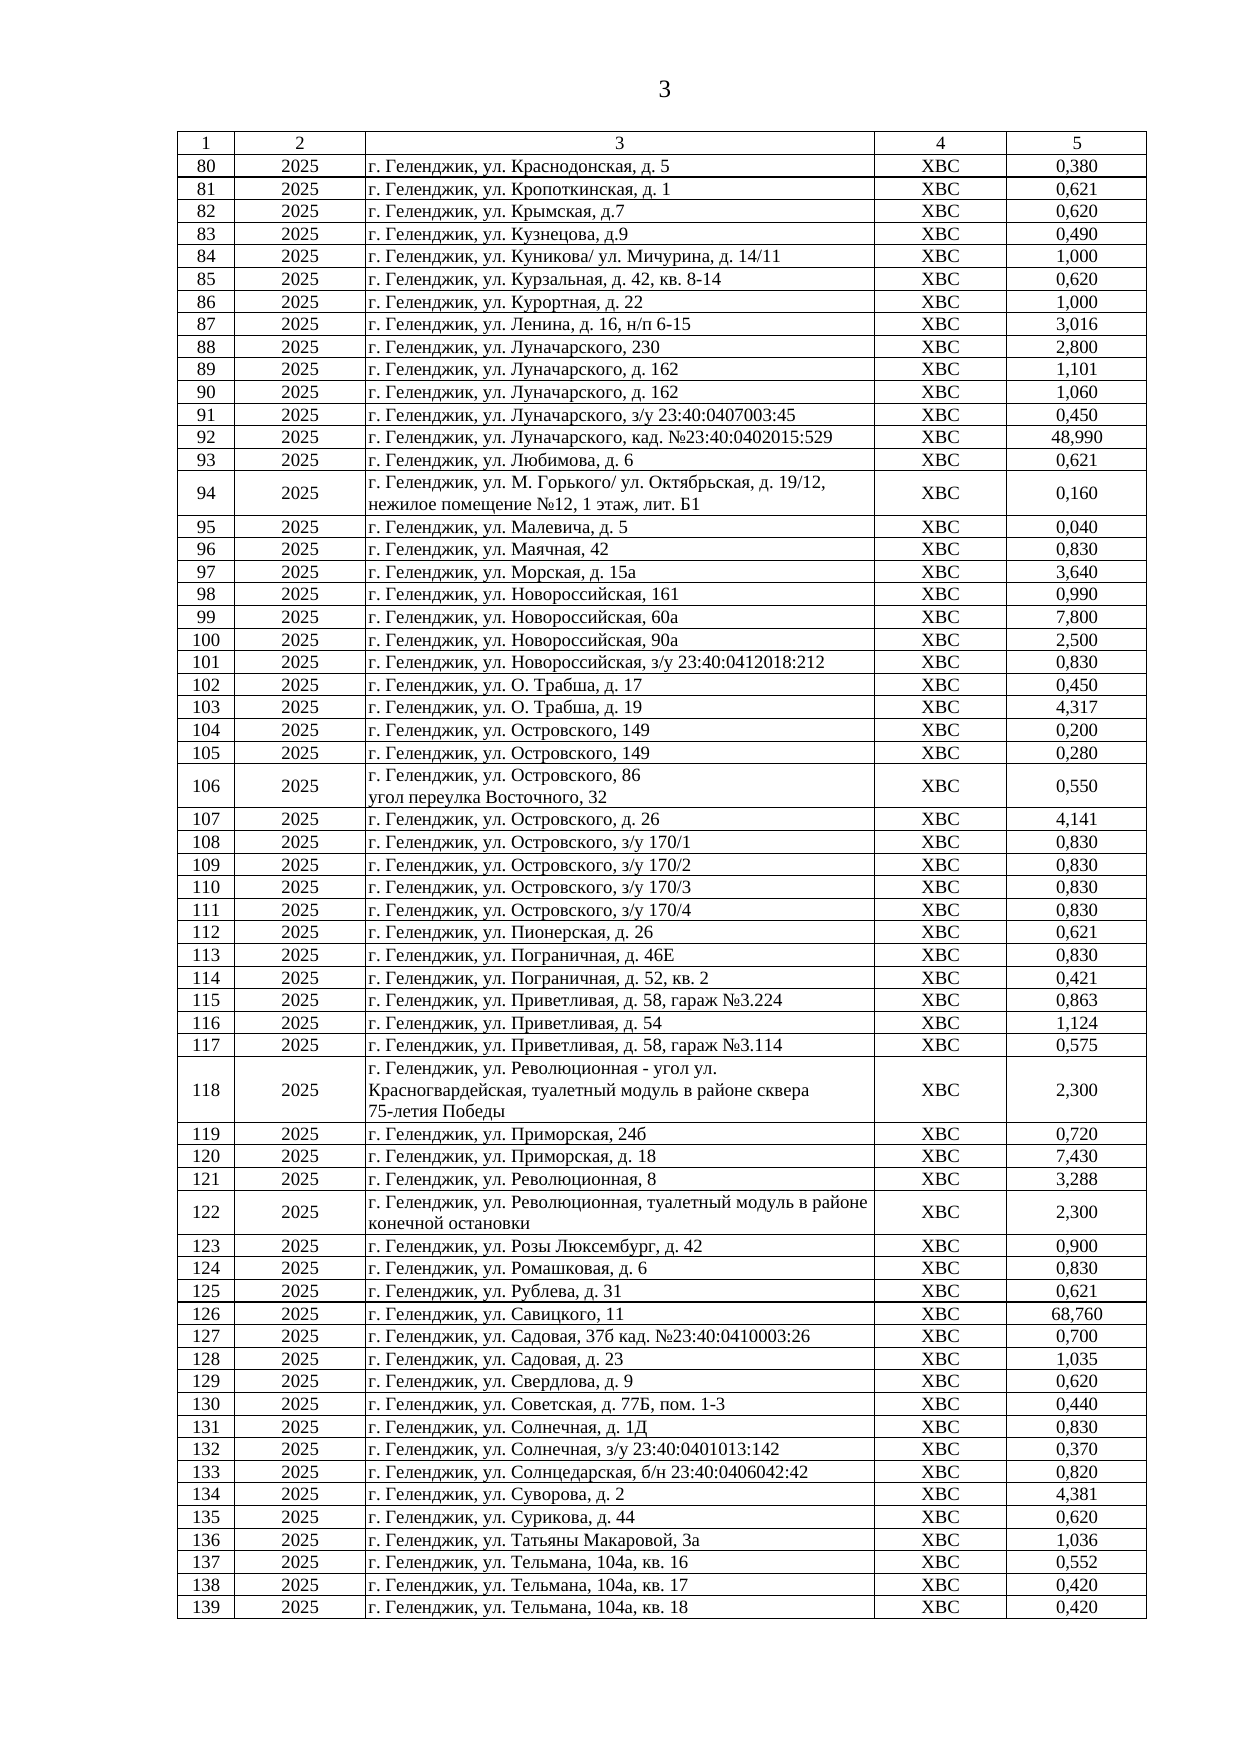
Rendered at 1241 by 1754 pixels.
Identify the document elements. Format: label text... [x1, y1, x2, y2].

table_cell 112 [178, 921, 234, 943]
table_cell ХВС [875, 516, 1006, 537]
table_cell 3,016 [1007, 313, 1146, 335]
table_cell 2025 [235, 831, 365, 852]
table_cell 0,700 [1007, 1325, 1146, 1347]
table_cell 48,990 [1007, 426, 1146, 448]
table_cell г. Геленджик, ул. Советская, д. 77Б, пом. 1-3 [366, 1393, 874, 1414]
table_cell 2025 [235, 1257, 365, 1279]
table_cell 126 [178, 1303, 234, 1324]
table_cell г. Геленджик, ул. Революционная, туалетный модуль в районе конечной остановки [366, 1191, 874, 1234]
table_cell 2025 [235, 404, 365, 425]
table_cell г. Геленджик, ул. Островского, 149 [366, 719, 874, 741]
table_header 5 [1007, 132, 1146, 154]
table_cell г. Геленджик, ул. Морская, д. 15а [366, 561, 874, 582]
table_cell 2025 [235, 1416, 365, 1437]
table_cell ХВС [875, 1057, 1006, 1122]
table_cell 4,317 [1007, 696, 1146, 718]
table_cell ХВС [875, 1257, 1006, 1279]
table_cell 0,830 [1007, 1416, 1146, 1437]
table_cell 0,550 [1007, 764, 1146, 807]
table_cell 82 [178, 200, 234, 222]
table_cell 92 [178, 426, 234, 448]
table_cell 2025 [235, 583, 365, 605]
table_cell г. Геленджик, ул. Островского, д. 26 [366, 808, 874, 830]
table_cell ХВС [875, 1034, 1006, 1056]
table_cell 2025 [235, 245, 365, 267]
table_cell 122 [178, 1191, 234, 1234]
table_cell г. Геленджик, ул. Луначарского, кад. №23:40:0402015:529 [366, 426, 874, 448]
table_cell г. Геленджик, ул. Кузнецова, д.9 [366, 223, 874, 244]
table_cell 2025 [235, 336, 365, 357]
table_cell ХВС [875, 245, 1006, 267]
table_cell 137 [178, 1551, 234, 1573]
table_cell ХВС [875, 404, 1006, 425]
table_cell г. Геленджик, ул. Ленина, д. 16, н/п 6-15 [366, 313, 874, 335]
table_cell 2025 [235, 651, 365, 673]
table_cell г. Геленджик, ул. Луначарского, д. 162 [366, 358, 874, 380]
table_cell 2025 [235, 313, 365, 335]
table_cell 132 [178, 1438, 234, 1460]
table_cell ХВС [875, 696, 1006, 718]
table_cell 1,101 [1007, 358, 1146, 380]
table_cell г. Геленджик, ул. Крымская, д.7 [366, 200, 874, 222]
table_cell 135 [178, 1506, 234, 1527]
table_cell 0,280 [1007, 742, 1146, 763]
table_cell г. Геленджик, ул. Приморская, 24б [366, 1123, 874, 1144]
table_cell 0,720 [1007, 1123, 1146, 1144]
table_cell 2025 [235, 967, 365, 988]
table_cell г. Геленджик, ул. Краснодонская, д. 5 [366, 155, 874, 176]
table_cell 2025 [235, 1574, 365, 1595]
table_cell ХВС [875, 178, 1006, 199]
table_cell 2025 [235, 268, 365, 289]
table_cell 2025 [235, 1235, 365, 1256]
table_cell ХВС [875, 1325, 1006, 1347]
table_cell 2025 [235, 449, 365, 470]
table_cell 83 [178, 223, 234, 244]
table_cell 98 [178, 583, 234, 605]
table_cell 87 [178, 313, 234, 335]
table_cell г. Геленджик, ул. Суворова, д. 2 [366, 1483, 874, 1505]
table_cell 129 [178, 1370, 234, 1392]
table_cell 111 [178, 899, 234, 920]
table_cell г. Геленджик, ул. Курзальная, д. 42, кв. 8-14 [366, 268, 874, 289]
table_cell 107 [178, 808, 234, 830]
table_cell 1,035 [1007, 1348, 1146, 1369]
table_cell 108 [178, 831, 234, 852]
table_cell ХВС [875, 967, 1006, 988]
table_cell ХВС [875, 629, 1006, 650]
table_cell 0,420 [1007, 1596, 1146, 1618]
table_cell 0,552 [1007, 1551, 1146, 1573]
table_cell г. Геленджик, ул. Островского, з/у 170/3 [366, 876, 874, 898]
table_header 3 [366, 132, 874, 154]
table_cell 91 [178, 404, 234, 425]
table_cell 0,830 [1007, 876, 1146, 898]
table_cell г. Геленджик, ул. Сурикова, д. 44 [366, 1506, 874, 1527]
table_cell 88 [178, 336, 234, 357]
table_cell 102 [178, 674, 234, 695]
table_cell г. Геленджик, ул. Савицкого, 11 [366, 1303, 874, 1324]
table_cell г. Геленджик, ул. Солнечная, д. 1Д [366, 1416, 874, 1437]
table_cell 1,000 [1007, 291, 1146, 312]
table_cell 2025 [235, 1461, 365, 1482]
table_cell 119 [178, 1123, 234, 1144]
table_cell ХВС [875, 223, 1006, 244]
table_cell 7,800 [1007, 606, 1146, 627]
table_header 1 [178, 132, 234, 154]
table_cell г. Геленджик, ул. Приветливая, д. 58, гараж №3.224 [366, 989, 874, 1011]
table_cell 0,830 [1007, 1257, 1146, 1279]
table_cell г. Геленджик, ул. О. Трабша, д. 17 [366, 674, 874, 695]
table_cell ХВС [875, 808, 1006, 830]
table_cell ХВС [875, 1574, 1006, 1595]
table_cell 3,640 [1007, 561, 1146, 582]
table_cell 0,620 [1007, 1506, 1146, 1527]
table_cell 2025 [235, 1370, 365, 1392]
table_cell ХВС [875, 1551, 1006, 1573]
table_cell 2,300 [1007, 1057, 1146, 1122]
table_cell 2025 [235, 178, 365, 199]
table_cell 2025 [235, 1596, 365, 1618]
table_cell ХВС [875, 1012, 1006, 1033]
table_cell г. Геленджик, ул. Революционная - угол ул. Красногвардейская, туалетный модуль в районе сквера 75-летия Победы [366, 1057, 874, 1122]
table_cell 97 [178, 561, 234, 582]
table_cell 2025 [235, 764, 365, 807]
table_cell 2025 [235, 561, 365, 582]
table_cell ХВС [875, 538, 1006, 560]
table_cell 120 [178, 1145, 234, 1167]
table_cell г. Геленджик, ул. Луначарского, з/у 23:40:0407003:45 [366, 404, 874, 425]
table_cell ХВС [875, 583, 1006, 605]
table_cell г. Геленджик, ул. Куникова/ ул. Мичурина, д. 14/11 [366, 245, 874, 267]
table_cell г. Геленджик, ул. Приветливая, д. 58, гараж №3.114 [366, 1034, 874, 1056]
table_cell ХВС [875, 291, 1006, 312]
table_cell ХВС [875, 1529, 1006, 1550]
table_cell 2025 [235, 1057, 365, 1122]
table_cell ХВС [875, 426, 1006, 448]
table_cell ХВС [875, 1438, 1006, 1460]
table_cell ХВС [875, 268, 1006, 289]
table_cell 2025 [235, 1348, 365, 1369]
table_cell 131 [178, 1416, 234, 1437]
table_cell 2025 [235, 223, 365, 244]
table_cell г. Геленджик, ул. Маячная, 42 [366, 538, 874, 560]
table_cell 0,620 [1007, 200, 1146, 222]
table_cell 94 [178, 471, 234, 514]
table_cell г. Геленджик, ул. Ромашковая, д. 6 [366, 1257, 874, 1279]
table_cell 80 [178, 155, 234, 176]
table_cell ХВС [875, 719, 1006, 741]
table_cell 130 [178, 1393, 234, 1414]
table_cell г. Геленджик, ул. Солнцедарская, б/н 23:40:0406042:42 [366, 1461, 874, 1482]
table_cell 2025 [235, 876, 365, 898]
table_cell 0,420 [1007, 1574, 1146, 1595]
table_cell 114 [178, 967, 234, 988]
table_cell г. Геленджик, ул. М. Горького/ ул. Октябрьская, д. 19/12, нежилое помещение №12, 1 этаж, лит. Б1 [366, 471, 874, 514]
table_cell 0,990 [1007, 583, 1146, 605]
table_cell г. Геленджик, ул. Тельмана, 104а, кв. 16 [366, 1551, 874, 1573]
table_cell 128 [178, 1348, 234, 1369]
table_cell г. Геленджик, ул. Новороссийская, 90а [366, 629, 874, 650]
table_header 4 [875, 132, 1006, 154]
table_cell 2025 [235, 742, 365, 763]
table_cell ХВС [875, 381, 1006, 402]
table_cell 0,900 [1007, 1235, 1146, 1256]
table_cell ХВС [875, 1145, 1006, 1167]
table_cell 121 [178, 1168, 234, 1189]
table_cell г. Геленджик, ул. Рублева, д. 31 [366, 1280, 874, 1301]
table_cell 2025 [235, 200, 365, 222]
table_cell 90 [178, 381, 234, 402]
table_cell ХВС [875, 1168, 1006, 1189]
table_cell 2025 [235, 1168, 365, 1189]
table_cell 2025 [235, 1438, 365, 1460]
table_cell ХВС [875, 1393, 1006, 1414]
table_cell г. Геленджик, ул. Новороссийская, 60а [366, 606, 874, 627]
table_cell 93 [178, 449, 234, 470]
table_cell 100 [178, 629, 234, 650]
table_cell 0,620 [1007, 268, 1146, 289]
table_cell 96 [178, 538, 234, 560]
table_cell 0,830 [1007, 944, 1146, 966]
table_cell 2025 [235, 899, 365, 920]
table_cell 0,421 [1007, 967, 1146, 988]
table_cell 99 [178, 606, 234, 627]
table_cell ХВС [875, 899, 1006, 920]
table_cell ХВС [875, 606, 1006, 627]
table_cell 113 [178, 944, 234, 966]
table_cell 134 [178, 1483, 234, 1505]
table_cell 138 [178, 1574, 234, 1595]
table_cell 0,575 [1007, 1034, 1146, 1056]
table_cell 2025 [235, 1034, 365, 1056]
table_cell ХВС [875, 561, 1006, 582]
table_cell 85 [178, 268, 234, 289]
table_cell г. Геленджик, ул. Островского, з/у 170/2 [366, 854, 874, 875]
table_cell г. Геленджик, ул. Курортная, д. 22 [366, 291, 874, 312]
table_cell г. Геленджик, ул. Островского, з/у 170/4 [366, 899, 874, 920]
table_cell 2,500 [1007, 629, 1146, 650]
table_cell 0,830 [1007, 854, 1146, 875]
table_cell 0,450 [1007, 404, 1146, 425]
table_cell 68,760 [1007, 1303, 1146, 1324]
table_cell 2025 [235, 1551, 365, 1573]
table_cell 118 [178, 1057, 234, 1122]
table_cell г. Геленджик, ул. Островского, з/у 170/1 [366, 831, 874, 852]
table_cell 2025 [235, 1506, 365, 1527]
table_cell г. Геленджик, ул. Луначарского, 230 [366, 336, 874, 357]
table_cell 0,621 [1007, 921, 1146, 943]
table_cell г. Геленджик, ул. Приветливая, д. 54 [366, 1012, 874, 1033]
table_cell 0,440 [1007, 1393, 1146, 1414]
table_cell г. Геленджик, ул. Пограничная, д. 52, кв. 2 [366, 967, 874, 988]
table_cell ХВС [875, 764, 1006, 807]
table_cell 7,430 [1007, 1145, 1146, 1167]
table_cell 2025 [235, 1393, 365, 1414]
table_cell 0,830 [1007, 538, 1146, 560]
table_cell 84 [178, 245, 234, 267]
table_cell 0,040 [1007, 516, 1146, 537]
table_cell г. Геленджик, ул. Тельмана, 104а, кв. 18 [366, 1596, 874, 1618]
table_cell 0,450 [1007, 674, 1146, 695]
table_cell г. Геленджик, ул. Новороссийская, 161 [366, 583, 874, 605]
table_cell 1,124 [1007, 1012, 1146, 1033]
table_cell ХВС [875, 358, 1006, 380]
table_cell 139 [178, 1596, 234, 1618]
table_cell г. Геленджик, ул. Луначарского, д. 162 [366, 381, 874, 402]
table_cell г. Геленджик, ул. Островского, 86 угол переулка Восточного, 32 [366, 764, 874, 807]
table_cell 105 [178, 742, 234, 763]
table_cell ХВС [875, 336, 1006, 357]
table_cell г. Геленджик, ул. Розы Люксембург, д. 42 [366, 1235, 874, 1256]
table_cell 95 [178, 516, 234, 537]
table_cell ХВС [875, 876, 1006, 898]
table_cell ХВС [875, 854, 1006, 875]
table_cell 2025 [235, 719, 365, 741]
table_cell 2025 [235, 606, 365, 627]
table_cell ХВС [875, 313, 1006, 335]
table_cell 0,620 [1007, 1370, 1146, 1392]
table_cell ХВС [875, 1348, 1006, 1369]
table_cell ХВС [875, 1303, 1006, 1324]
table_cell г. Геленджик, ул. Садовая, д. 23 [366, 1348, 874, 1369]
table_cell 0,863 [1007, 989, 1146, 1011]
table_cell 2025 [235, 854, 365, 875]
table_cell 2025 [235, 921, 365, 943]
table_cell г. Геленджик, ул. Солнечная, з/у 23:40:0401013:142 [366, 1438, 874, 1460]
table_cell 4,381 [1007, 1483, 1146, 1505]
table_cell 110 [178, 876, 234, 898]
table_header 2 [235, 132, 365, 154]
table_cell г. Геленджик, ул. Пограничная, д. 46Е [366, 944, 874, 966]
table_cell 2025 [235, 629, 365, 650]
table_cell 2025 [235, 944, 365, 966]
table_cell ХВС [875, 1123, 1006, 1144]
table_cell ХВС [875, 1280, 1006, 1301]
table_cell 103 [178, 696, 234, 718]
table_cell 2025 [235, 471, 365, 514]
table_cell ХВС [875, 1191, 1006, 1234]
table_cell 89 [178, 358, 234, 380]
table_cell 106 [178, 764, 234, 807]
table_cell г. Геленджик, ул. Островского, 149 [366, 742, 874, 763]
table_cell 0,621 [1007, 1280, 1146, 1301]
table_cell ХВС [875, 200, 1006, 222]
table_cell 0,830 [1007, 651, 1146, 673]
table_cell 2025 [235, 1123, 365, 1144]
table_cell 2025 [235, 381, 365, 402]
table_cell г. Геленджик, ул. Новороссийская, з/у 23:40:0412018:212 [366, 651, 874, 673]
table_cell 0,160 [1007, 471, 1146, 514]
table_cell 2025 [235, 1483, 365, 1505]
table_cell 2025 [235, 1012, 365, 1033]
table_cell г. Геленджик, ул. Приморская, д. 18 [366, 1145, 874, 1167]
table_cell 81 [178, 178, 234, 199]
table_cell 2025 [235, 1280, 365, 1301]
table_cell 2,300 [1007, 1191, 1146, 1234]
table_cell 1,000 [1007, 245, 1146, 267]
table_cell ХВС [875, 449, 1006, 470]
table_cell 2025 [235, 989, 365, 1011]
table_cell 116 [178, 1012, 234, 1033]
table_cell 2025 [235, 426, 365, 448]
table_cell 1,060 [1007, 381, 1146, 402]
table_cell 101 [178, 651, 234, 673]
table_cell 2025 [235, 1529, 365, 1550]
table_cell ХВС [875, 471, 1006, 514]
table_cell г. Геленджик, ул. Кропоткинская, д. 1 [366, 178, 874, 199]
table_cell ХВС [875, 651, 1006, 673]
table_cell ХВС [875, 831, 1006, 852]
table_cell г. Геленджик, ул. Свердлова, д. 9 [366, 1370, 874, 1392]
table_cell 127 [178, 1325, 234, 1347]
table_cell 2025 [235, 1303, 365, 1324]
table_cell 0,830 [1007, 831, 1146, 852]
table_cell ХВС [875, 674, 1006, 695]
table_cell 3,288 [1007, 1168, 1146, 1189]
table_cell ХВС [875, 989, 1006, 1011]
table_cell г. Геленджик, ул. Революционная, 8 [366, 1168, 874, 1189]
table_cell 86 [178, 291, 234, 312]
table_cell 2025 [235, 291, 365, 312]
table_cell 1,036 [1007, 1529, 1146, 1550]
table_cell 2025 [235, 538, 365, 560]
table_cell ХВС [875, 742, 1006, 763]
table_cell ХВС [875, 1235, 1006, 1256]
table_cell 2025 [235, 1191, 365, 1234]
table_cell 124 [178, 1257, 234, 1279]
table_cell ХВС [875, 1483, 1006, 1505]
table_cell ХВС [875, 944, 1006, 966]
table_cell 2025 [235, 358, 365, 380]
table_cell 2025 [235, 696, 365, 718]
table_cell 115 [178, 989, 234, 1011]
table_cell ХВС [875, 1461, 1006, 1482]
table_cell 4,141 [1007, 808, 1146, 830]
table_cell ХВС [875, 155, 1006, 176]
table_cell 117 [178, 1034, 234, 1056]
table_cell ХВС [875, 1596, 1006, 1618]
table_cell 0,200 [1007, 719, 1146, 741]
table_cell г. Геленджик, ул. Тельмана, 104а, кв. 17 [366, 1574, 874, 1595]
table_cell 0,830 [1007, 899, 1146, 920]
table_cell 104 [178, 719, 234, 741]
table_cell 2025 [235, 516, 365, 537]
table_cell 109 [178, 854, 234, 875]
table_cell г. Геленджик, ул. Садовая, 37б кад. №23:40:0410003:26 [366, 1325, 874, 1347]
table_cell 2,800 [1007, 336, 1146, 357]
table_cell ХВС [875, 1416, 1006, 1437]
table_cell 2025 [235, 674, 365, 695]
table_cell 0,621 [1007, 178, 1146, 199]
table_cell 0,370 [1007, 1438, 1146, 1460]
table_cell 136 [178, 1529, 234, 1550]
table_cell г. Геленджик, ул. Татьяны Макаровой, 3а [366, 1529, 874, 1550]
table_cell ХВС [875, 1370, 1006, 1392]
table_cell г. Геленджик, ул. Любимова, д. 6 [366, 449, 874, 470]
table_cell 2025 [235, 808, 365, 830]
table_cell г. Геленджик, ул. Малевича, д. 5 [366, 516, 874, 537]
table_cell г. Геленджик, ул. Пионерская, д. 26 [366, 921, 874, 943]
table_cell ХВС [875, 921, 1006, 943]
table_cell 123 [178, 1235, 234, 1256]
table_cell 0,380 [1007, 155, 1146, 176]
table_cell 2025 [235, 155, 365, 176]
table_cell 2025 [235, 1325, 365, 1347]
table_cell г. Геленджик, ул. О. Трабша, д. 19 [366, 696, 874, 718]
table_cell 0,820 [1007, 1461, 1146, 1482]
table_cell ХВС [875, 1506, 1006, 1527]
table_cell 2025 [235, 1145, 365, 1167]
table_cell 0,490 [1007, 223, 1146, 244]
table_cell 133 [178, 1461, 234, 1482]
table_cell 125 [178, 1280, 234, 1301]
table_cell 0,621 [1007, 449, 1146, 470]
